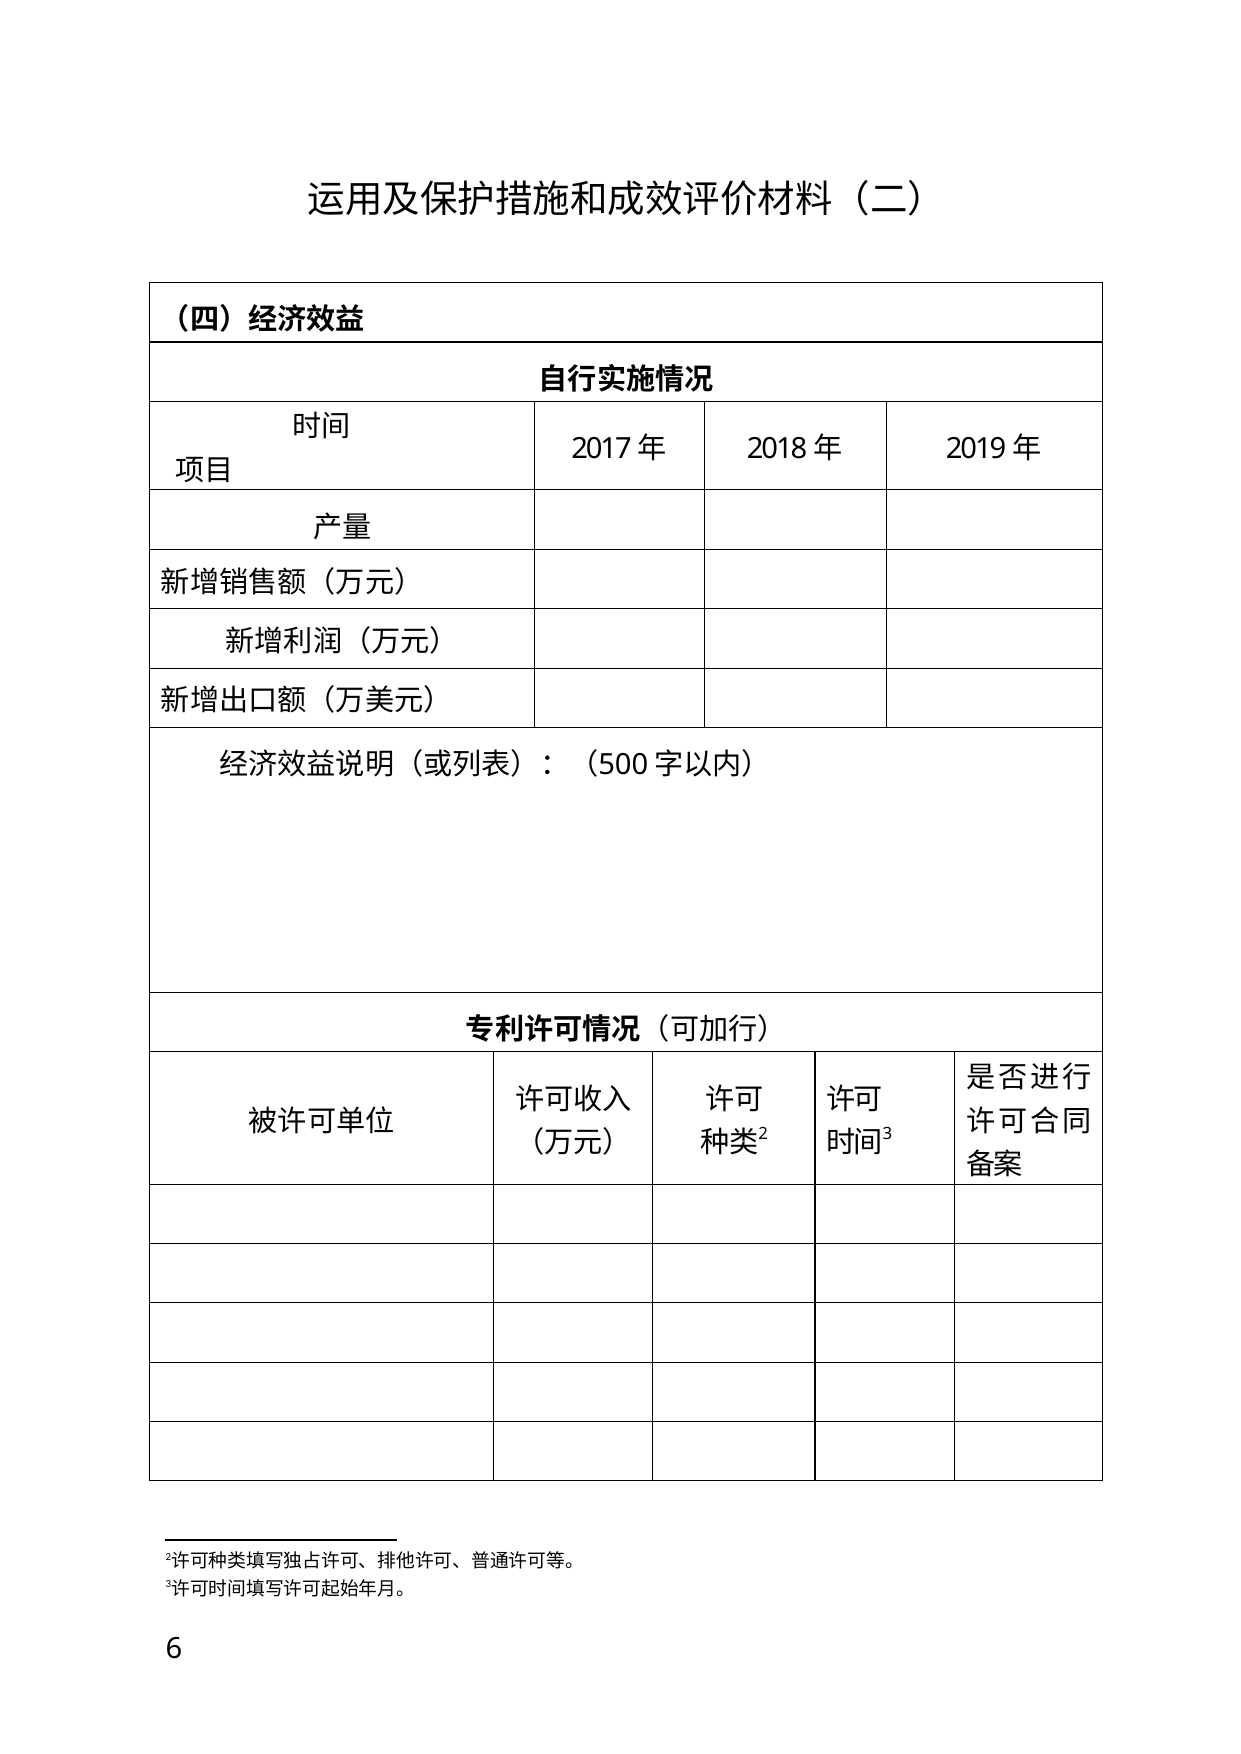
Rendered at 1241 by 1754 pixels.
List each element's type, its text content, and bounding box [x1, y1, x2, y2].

table_cell [653, 1363, 814, 1421]
table_cell [955, 1422, 1102, 1480]
table_cell [816, 1244, 954, 1302]
table_cell [955, 1303, 1102, 1362]
table_cell [653, 1244, 814, 1302]
table_cell 新增出口额（万美元） [150, 669, 534, 727]
table_cell 产量 [150, 490, 534, 549]
table_cell [705, 669, 886, 727]
table_header （四）经济效益 [150, 283, 1102, 341]
table_cell 专利许可情况（可加行） [150, 993, 1102, 1051]
table_cell [535, 490, 704, 549]
table_cell [653, 1422, 814, 1480]
table_cell [494, 1244, 652, 1302]
table_cell 2017年 [535, 402, 704, 489]
table_cell [955, 1185, 1102, 1243]
table_cell [535, 550, 704, 608]
table_cell [887, 609, 1102, 667]
table_cell 新增利润（万元） [150, 609, 534, 667]
table_cell 2019年 [887, 402, 1102, 489]
table_cell [955, 1363, 1102, 1421]
table_cell [150, 1185, 493, 1243]
table_cell 许可收入（万元） [494, 1052, 652, 1183]
table_cell [705, 490, 886, 549]
table_cell [955, 1244, 1102, 1302]
table_cell [494, 1363, 652, 1421]
table_cell [150, 1422, 493, 1480]
table_cell [150, 1363, 493, 1421]
table_cell [816, 1422, 954, 1480]
table_cell 时间 项目 [150, 402, 534, 489]
table_cell 2018年 [705, 402, 886, 489]
text 运用及保护措施和成效评价材料（二） [165, 165, 1087, 224]
table_cell [816, 1185, 954, 1243]
table_cell 许可 种类 [653, 1052, 814, 1183]
table_cell [535, 669, 704, 727]
table_cell [494, 1422, 652, 1480]
table_cell [150, 1303, 493, 1362]
table_cell [887, 669, 1102, 727]
table_cell [653, 1303, 814, 1362]
table_cell [494, 1303, 652, 1362]
table_cell [887, 550, 1102, 608]
table_cell [150, 1244, 493, 1302]
table_cell [816, 1363, 954, 1421]
table_cell [887, 490, 1102, 549]
table_cell [816, 1303, 954, 1362]
table_cell [535, 609, 704, 667]
table_cell [705, 609, 886, 667]
table_cell [494, 1185, 652, 1243]
table_cell 被许可单位 [150, 1052, 493, 1183]
table_cell 经济效益说明（或列表）：（500字以内） [150, 728, 1102, 992]
table_cell [653, 1185, 814, 1243]
table_cell 是否进行许可合同备案 [955, 1052, 1102, 1183]
table_cell 新增销售额（万元） [150, 550, 534, 608]
table_cell [705, 550, 886, 608]
table_cell 许可 时间 [816, 1052, 954, 1183]
table_cell 自行实施情况 [150, 343, 1102, 401]
